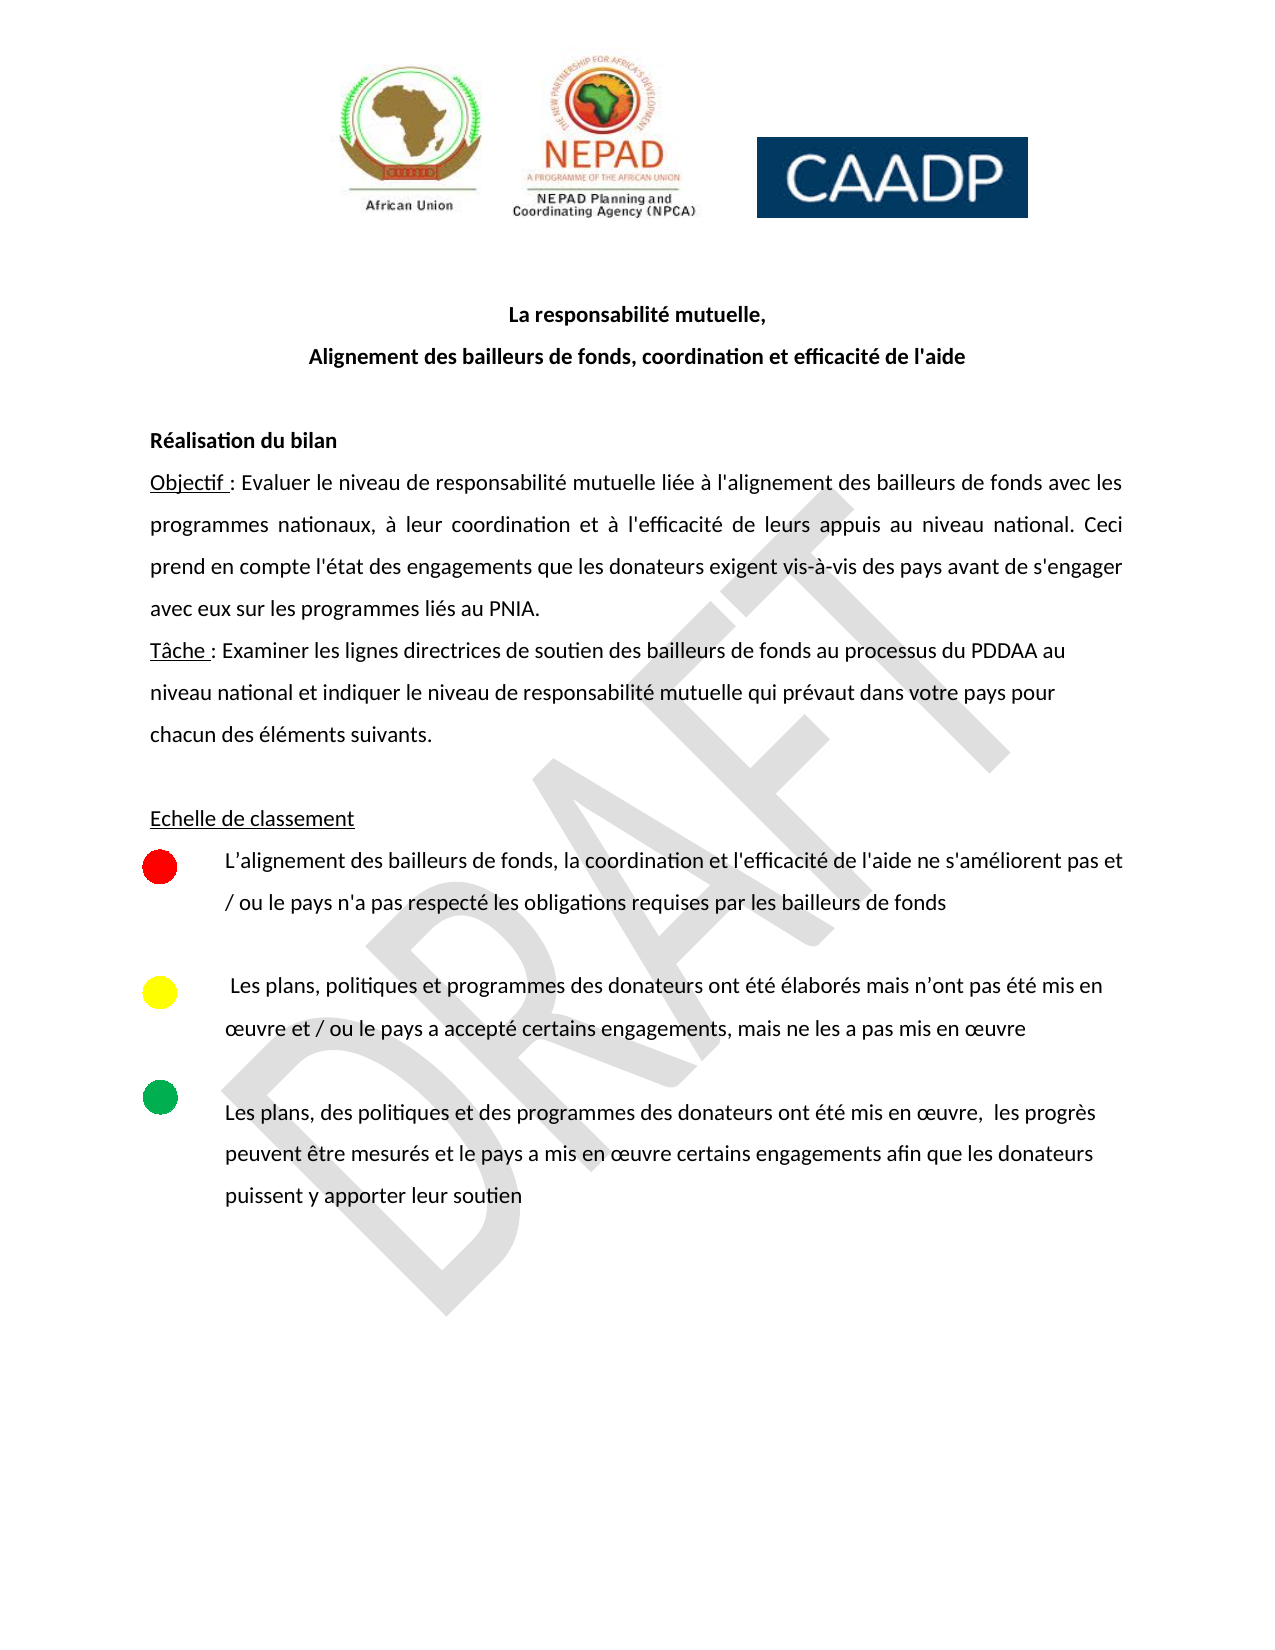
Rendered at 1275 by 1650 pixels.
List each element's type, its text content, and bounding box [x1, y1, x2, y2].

text Tâche : Examiner les lignes directrices de soutien des bailleurs de fonds au processus du PDDAA au niveau national et indiquer le niveau de responsabilité mutuelle qui prévaut dans votre pays pour chacun des éléments suivants. [150, 636, 1125, 748]
list Les plans, des politiques et des programmes des donateurs ont été mis en œuvre, les progrès peuvent être mesurés et le pays a mis en œuvre certains engagements afin que les donateurs puissent y apporter leur soutien [225, 1098, 1125, 1209]
text Echelle de classement [150, 804, 1125, 832]
text Les plans, politiques et programmes des donateurs ont été élaborés mais n’ont pas été mis en œuvre et / ou le pays a accepté certains engagements, mais ne les a pas mis en œuvre [225, 972, 1125, 1042]
subtitle Réalisation du bilan [150, 426, 1125, 454]
list L’alignement des bailleurs de fonds, la coordination et l'efficacité de l'aide ne s'améliorent pas et / ou le pays n'a pas respecté les obligations requises par les bailleurs de fonds [225, 846, 1125, 916]
title La responsabilité mutuelle, Alignement des bailleurs de fonds, coordination et efficacité de l'aide [150, 300, 1125, 370]
picture [757, 137, 1028, 218]
text Objectif : Evaluer le niveau de responsabilité mutuelle liée à l'alignement des bailleurs de fonds avec les programmes nationaux, à leur coordination et à l'efficacité de leurs appuis au niveau national. Ceci prend en compte l'état des engagements que les donateurs exigent vis-à-vis des pays avant de s'engager avec eux sur les programmes liés au PNIA. [150, 468, 1125, 622]
picture [321, 47, 722, 218]
